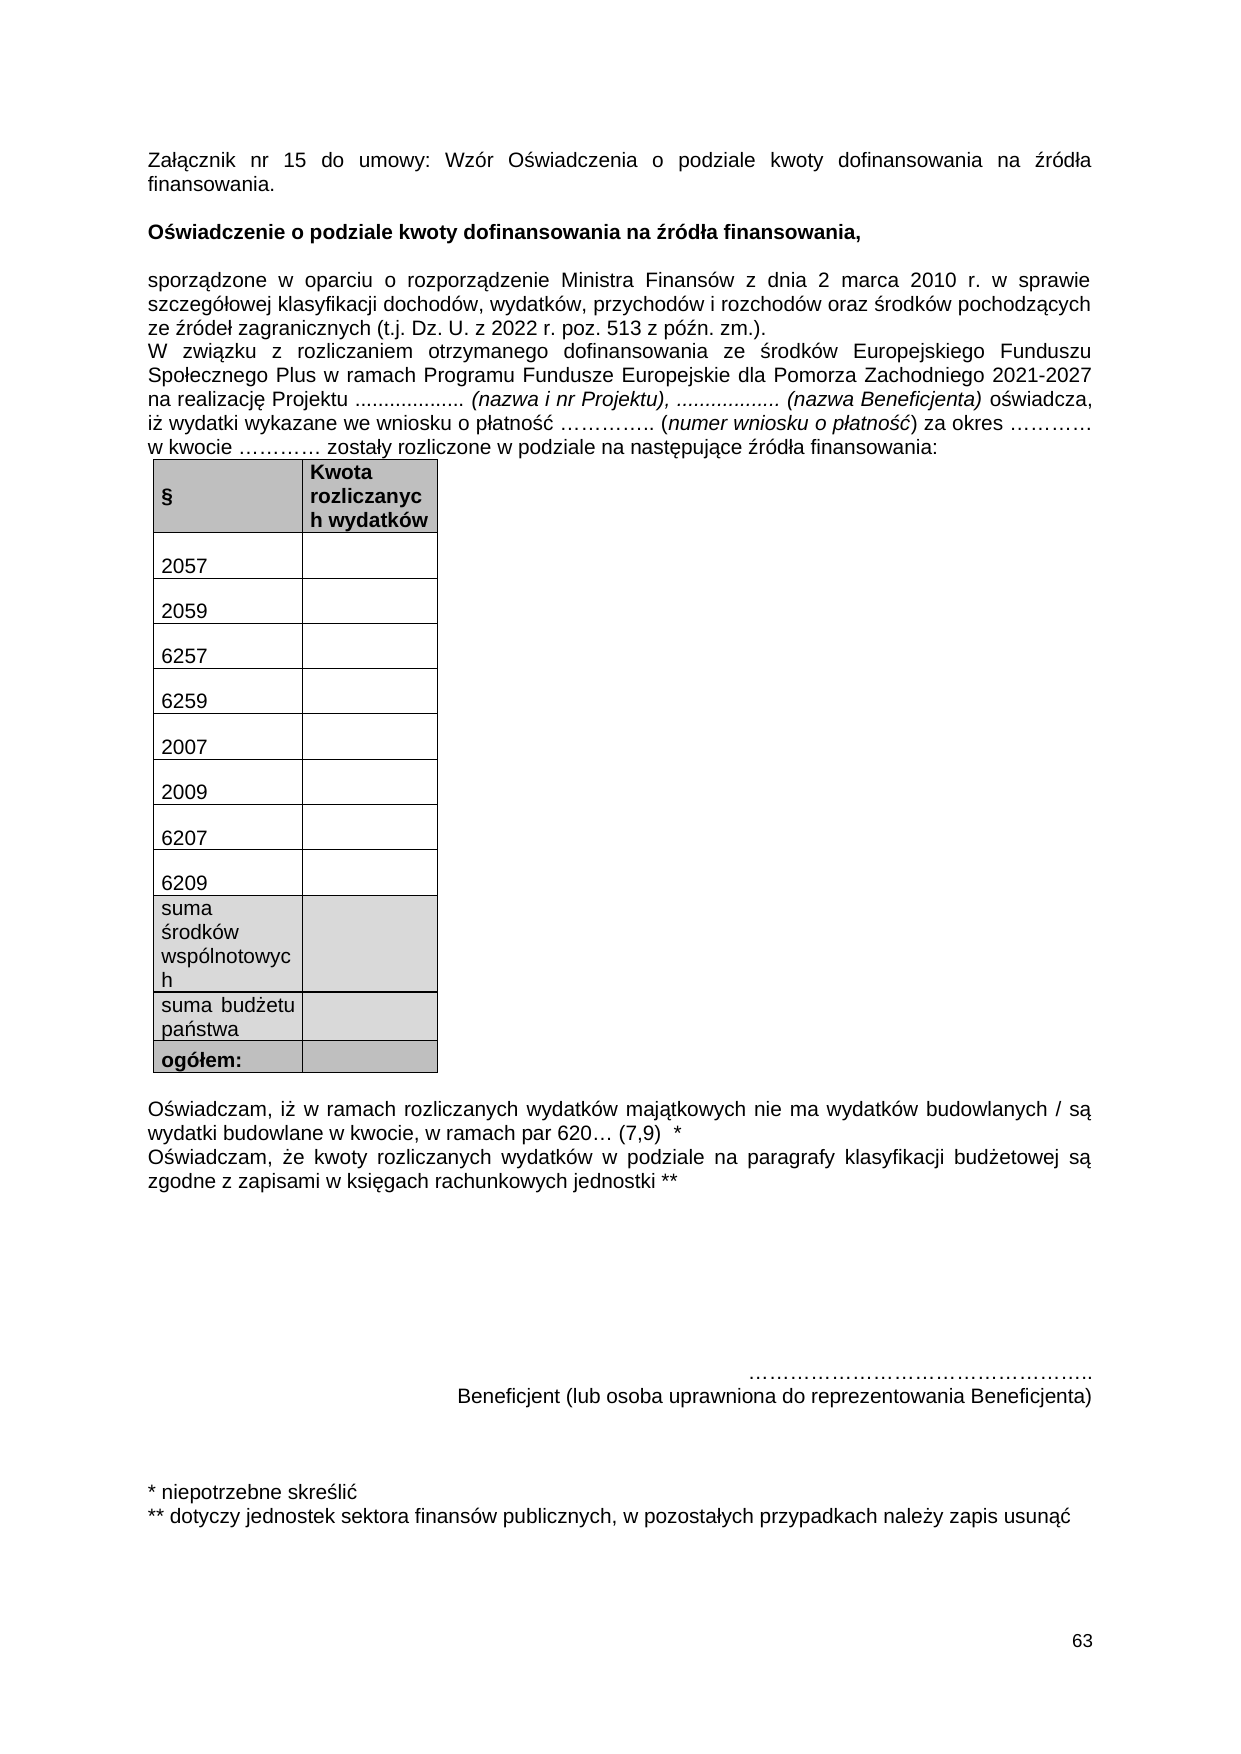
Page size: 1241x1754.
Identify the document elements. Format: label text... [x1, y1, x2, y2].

table_cell [303, 1041, 437, 1072]
table_cell 6259 [154, 669, 302, 713]
table_cell [303, 714, 437, 759]
table_cell ogółem: [154, 1041, 302, 1072]
table_cell [303, 896, 437, 991]
text Oświadczenie o podziale kwoty dofinansowania na źródła finansowania, [148, 219, 1092, 243]
text ………………………………………….. [148, 1360, 1092, 1384]
table_cell 2059 [154, 579, 302, 623]
table_cell 6209 [154, 850, 302, 894]
table_cell [303, 533, 437, 577]
table_cell 2057 [154, 533, 302, 577]
text W związku z rozliczaniem otrzymanego dofinansowania ze środków Europejskiego Funduszu Społecznego Plus w ramach Programu Fundusze Europejskie dla Pomorza Zachodniego 2021-2027 na realizację Projektu ................... (nazwa i nr Projektu), .................. (nazwa Beneficjenta) oświadcza, iż wydatki wykazane we wniosku o płatność ………….. (numer wniosku o płatność) za okres ………… w kwocie ………… zostały rozliczone w podziale na następujące źródła finansowania: [148, 339, 1092, 459]
table_header Kwota rozliczanych wydatków [303, 460, 437, 532]
table_cell 6257 [154, 624, 302, 668]
table_cell [303, 805, 437, 849]
text Beneficjent (lub osoba uprawniona do reprezentowania Beneficjenta) [148, 1384, 1092, 1408]
text * niepotrzebne skreślić [148, 1480, 1092, 1504]
table_cell suma budżetu państwa [154, 993, 302, 1040]
table_cell [303, 624, 437, 668]
text sporządzone w oparciu o rozporządzenie Ministra Finansów z dnia 2 marca 2010 r. w sprawie szczegółowej klasyfikacji dochodów, wydatków, przychodów i rozchodów oraz środków pochodzących ze źródeł zagranicznych (t.j. Dz. U. z 2022 r. poz. 513 z późn. zm.). [148, 267, 1092, 339]
table_cell [303, 669, 437, 713]
table_cell [303, 993, 437, 1040]
text Oświadczam, że kwoty rozliczanych wydatków w podziale na paragrafy klasyfikacji budżetowej są zgodne z zapisami w księgach rachunkowych jednostki ** [148, 1144, 1092, 1192]
table_cell [303, 760, 437, 804]
table_cell 2009 [154, 760, 302, 804]
table_cell 2007 [154, 714, 302, 759]
text Oświadczam, iż w ramach rozliczanych wydatków majątkowych nie ma wydatków budowlanych / są wydatki budowlane w kwocie, w ramach par 620… (7,9) * [148, 1097, 1092, 1144]
table_header § [154, 460, 302, 532]
table_cell suma środków wspólnotowych [154, 896, 302, 991]
table_cell [303, 579, 437, 623]
text Załącznik nr 15 do umowy: Wzór Oświadczenia o podziale kwoty dofinansowania na źródła finansowania. [148, 148, 1092, 196]
table_cell 6207 [154, 805, 302, 849]
table_cell [303, 850, 437, 894]
text ** dotyczy jednostek sektora finansów publicznych, w pozostałych przypadkach należy zapis usunąć [148, 1504, 1092, 1528]
